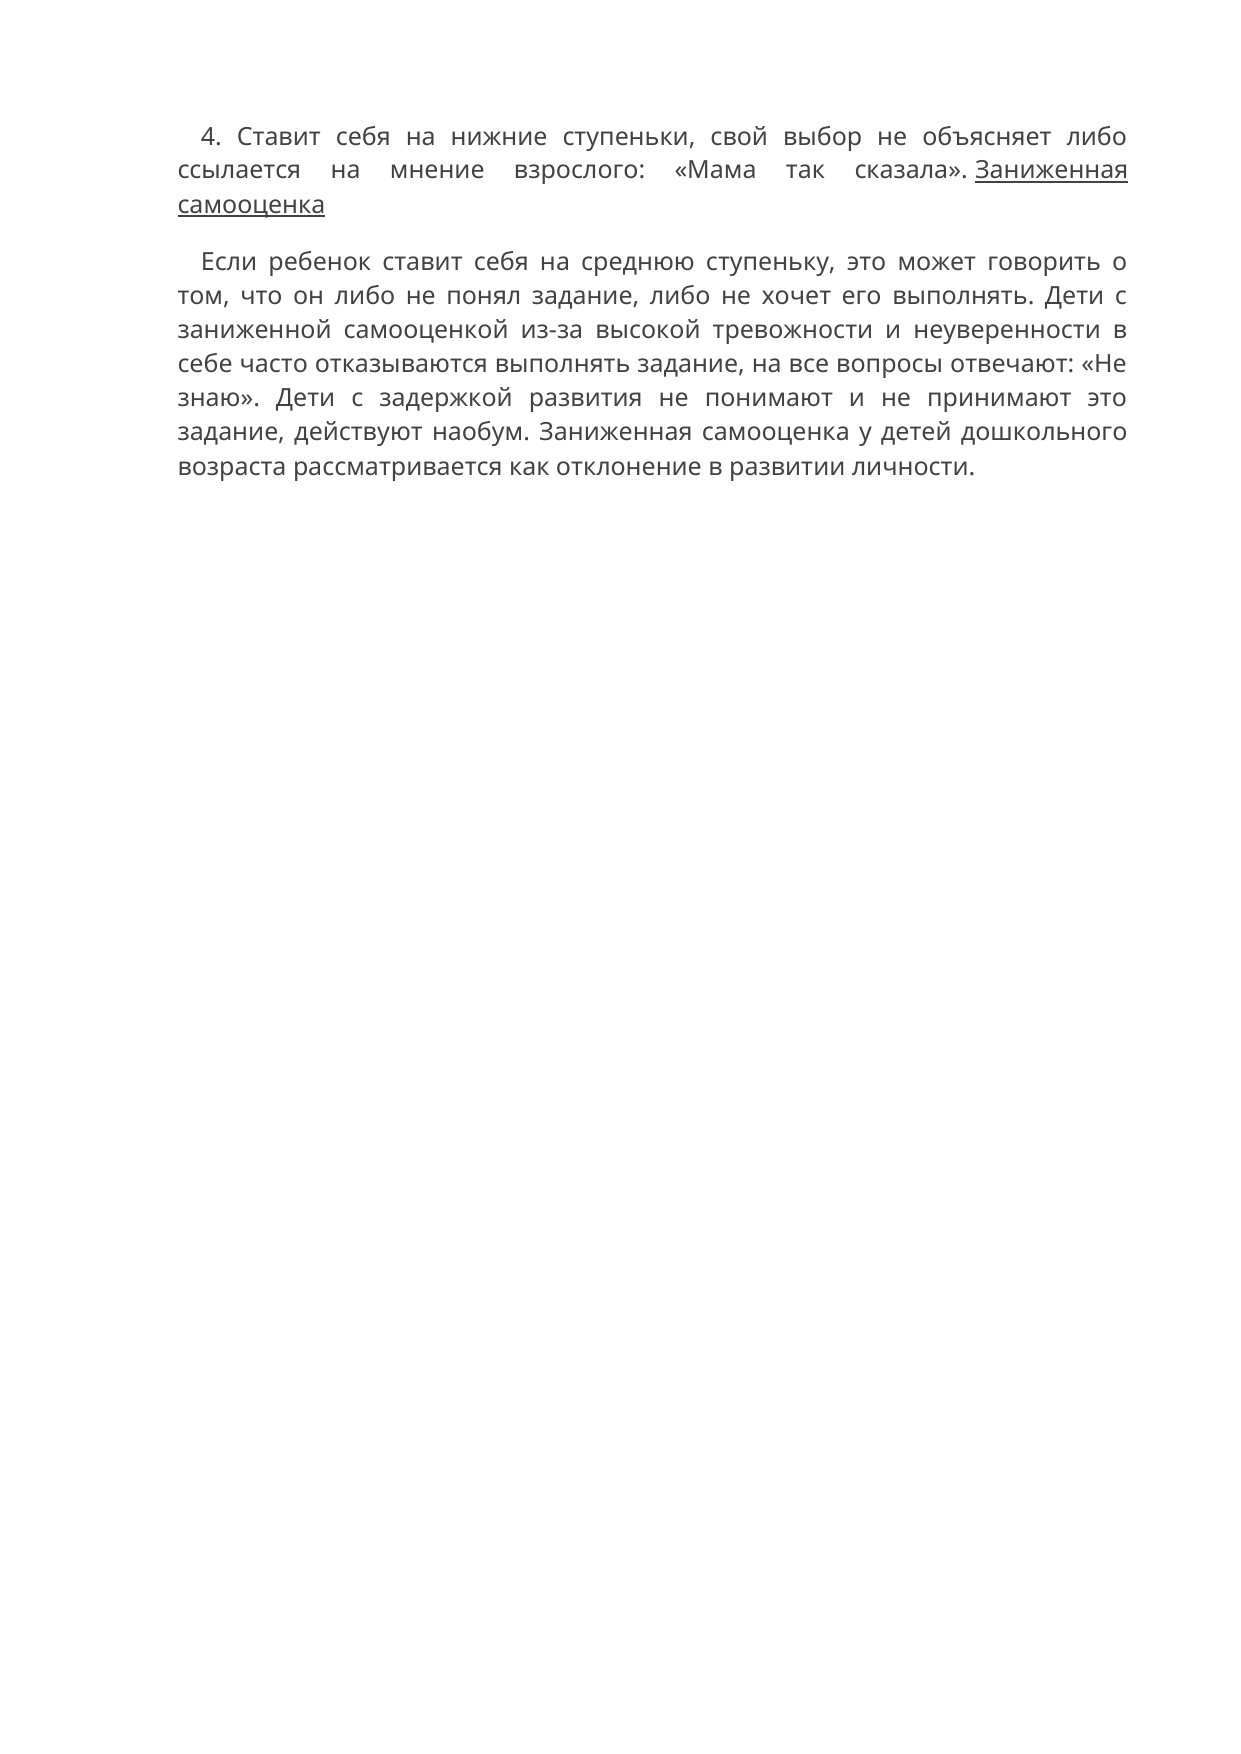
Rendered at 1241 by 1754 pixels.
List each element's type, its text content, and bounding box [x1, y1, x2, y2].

text 4. Ставит себя на нижние ступеньки, свой выбор не объясняет либо ссылается на мнение взрослого: «Мама так сказала». Заниженная самооценка [177, 118, 1128, 220]
text Если ребенок ставит себя на среднюю ступеньку, это может говорить о том, что он либо не понял задание, либо не хочет его выполнять. Дети с заниженной самооценкой из-за высокой тревожности и неуверенности в себе часто отказываются выполнять задание, на все вопросы отвечают: «Не знаю». Дети с задержкой развития не понимают и не принимают это задание, действуют наобум. Заниженная самооценка у детей дошкольного возраста рассматривается как отклонение в развитии личности. [177, 244, 1128, 482]
